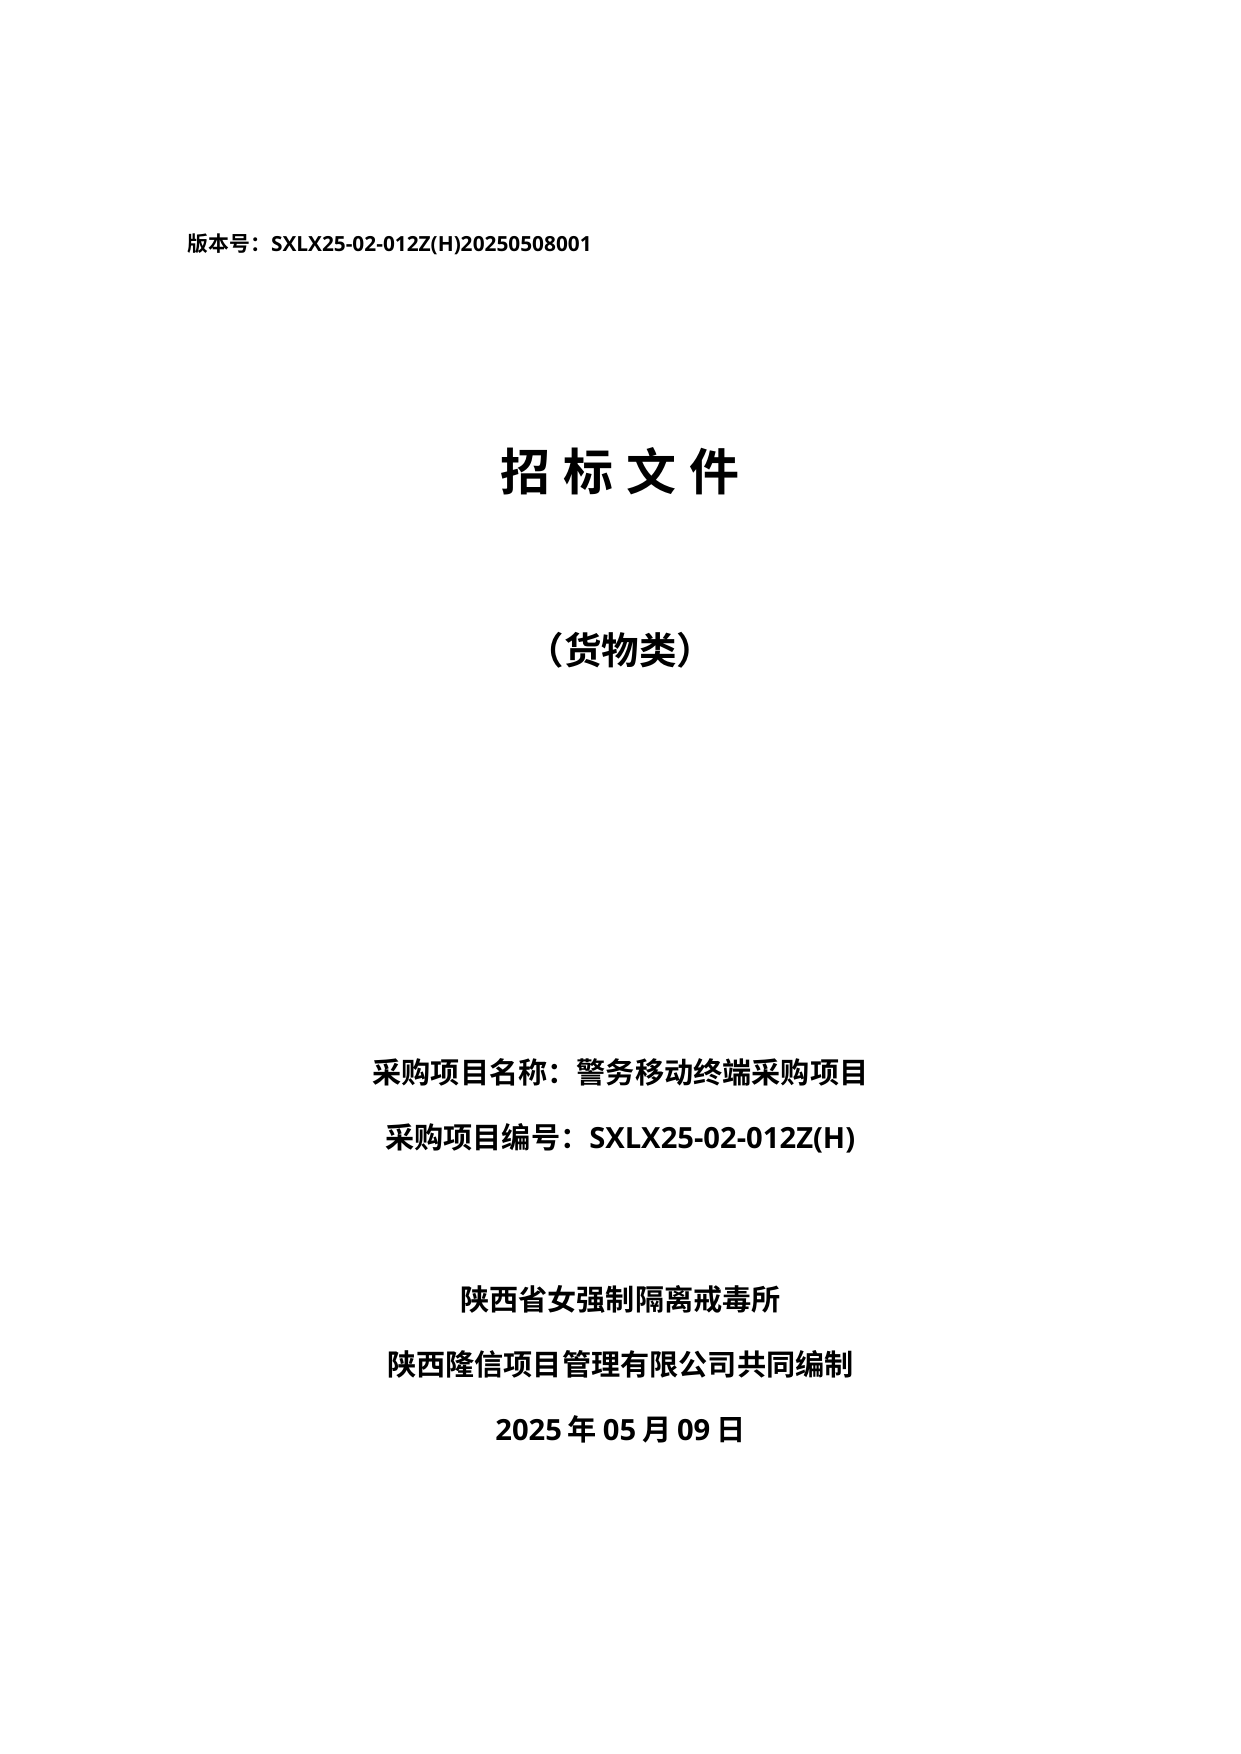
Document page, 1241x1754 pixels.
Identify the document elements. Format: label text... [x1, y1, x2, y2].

text 版本号：SXLX25-02-012Z(H)20250508001 [187, 227, 1053, 422]
text 陕西隆信项目管理有限公司共同编制 [187, 1332, 1053, 1397]
text （货物类） [187, 617, 1053, 1039]
text 2025年05月09日 [187, 1397, 1053, 1462]
text 采购项目名称：警务移动终端采购项目 [187, 1039, 1053, 1104]
text 招 标 文 件 [187, 422, 1053, 617]
text 陕西省女强制隔离戒毒所 [187, 1267, 1053, 1332]
text 采购项目编号：SXLX25-02-012Z(H) [187, 1104, 1053, 1267]
